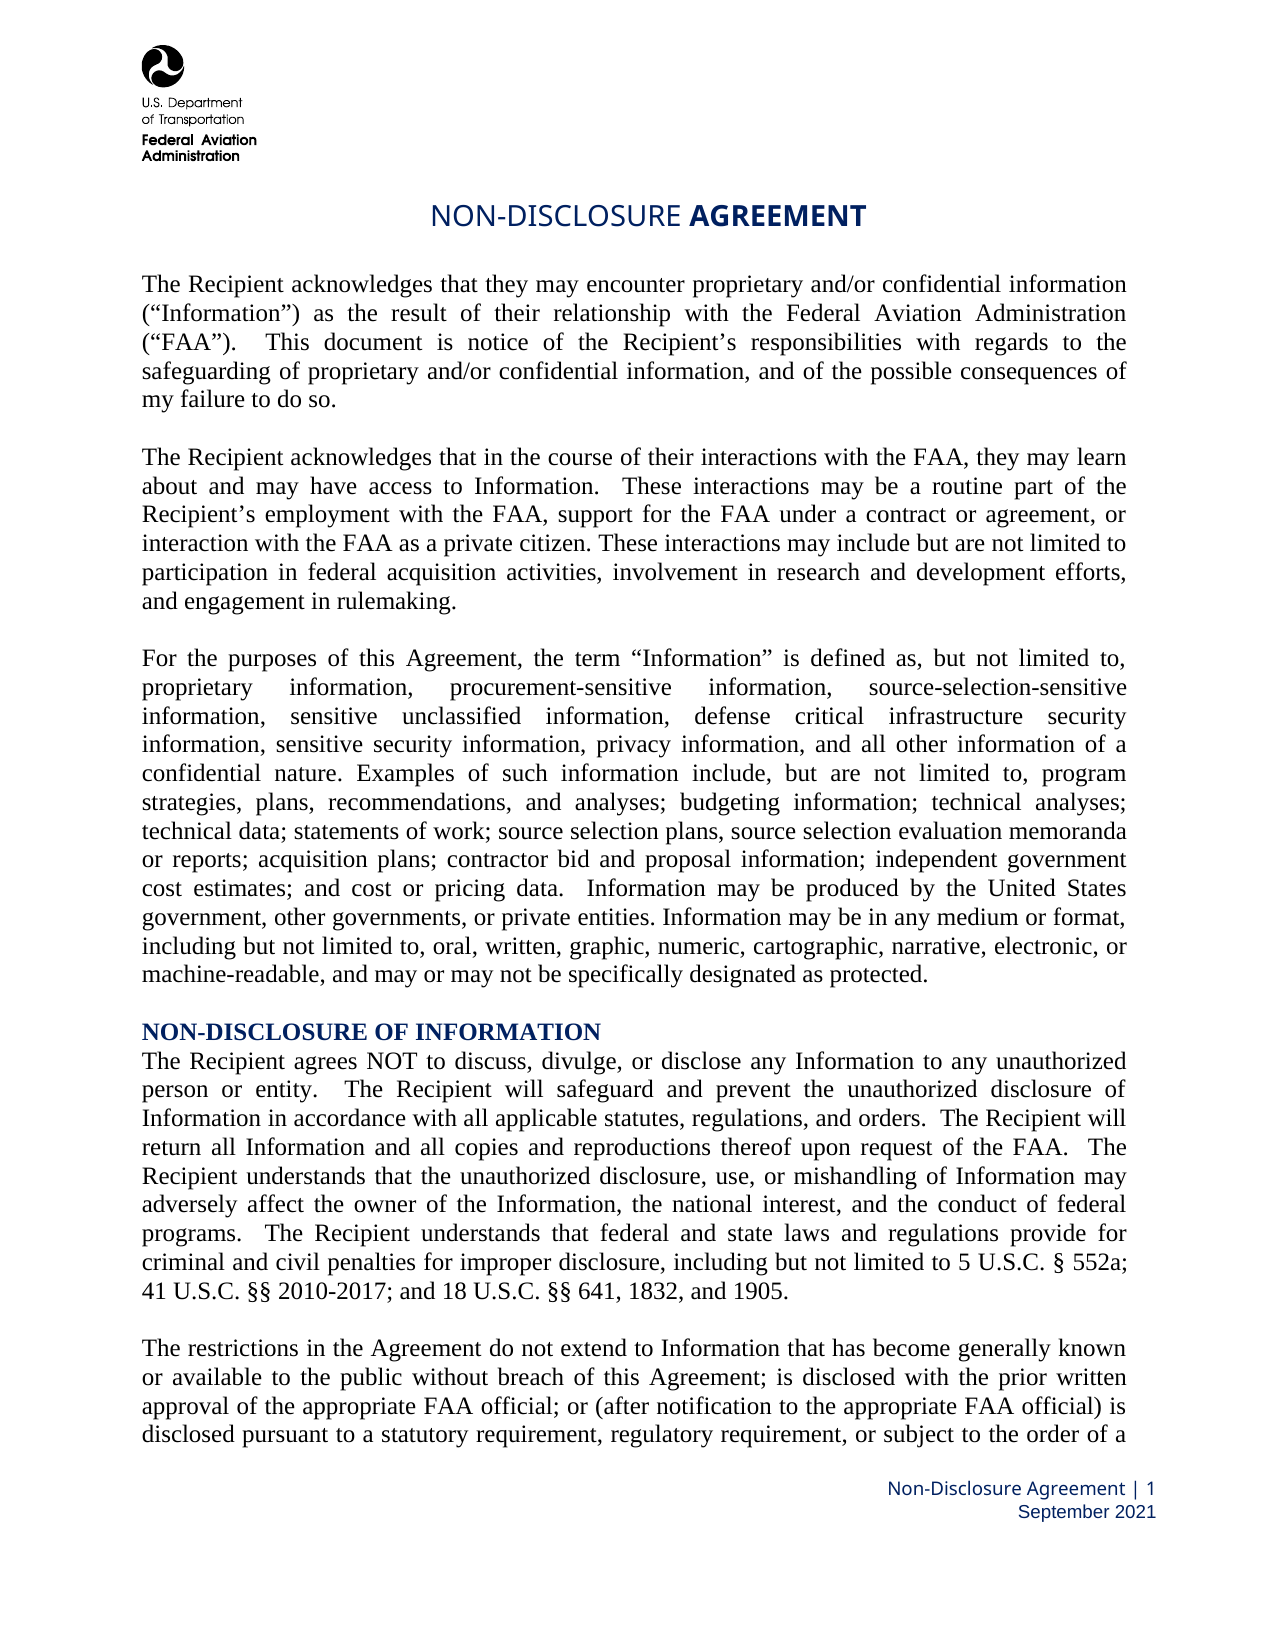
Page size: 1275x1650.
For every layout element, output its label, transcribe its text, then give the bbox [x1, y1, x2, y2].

text The Recipient acknowledges that they may encounter proprietary and/or confidential information (“Information”) as the result of their relationship with the Federal Aviation Administration (“FAA”). This document is notice of the Recipient’s responsibilities with regards to the safeguarding of proprietary and/or confidential information, and of the possible consequences of my failure to do so. [142, 269, 1128, 413]
text NON-DISCLOSURE OF INFORMATION [142, 1017, 1128, 1046]
subtitle NON-DISCLOSURE AGREEMENT [142, 196, 1155, 235]
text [142, 1333, 1128, 1448]
text The Recipient agrees NOT to discuss, divulge, or disclose any Information to any unauthorized person or entity. The Recipient will safeguard and prevent the unauthorized disclosure of Information in accordance with all applicable statutes, regulations, and orders. The Recipient will return all Information and all copies and reproductions thereof upon request of the FAA. The Recipient understands that the unauthorized disclosure, use, or mishandling of Information may adversely affect the owner of the Information, the national interest, and the conduct of federal programs. The Recipient understands that federal and state laws and regulations provide for criminal and civil penalties for improper disclosure, including but not limited to 5 U.S.C. § 552a; 41 U.S.C. §§ 2010-2017; and 18 U.S.C. §§ 641, 1832, and 1905. [142, 1046, 1128, 1304]
text The Recipient acknowledges that in the course of their interactions with the FAA, they may learn about and may have access to Information. These interactions may be a routine part of the Recipient’s employment with the FAA, support for the FAA under a contract or agreement, or interaction with the FAA as a private citizen. These interactions may include but are not limited to participation in federal acquisition activities, involvement in research and development efforts, and engagement in rulemaking. [142, 442, 1128, 614]
text For the purposes of this Agreement, the term “Information” is defined as, but not limited to, proprietary information, procurement-sensitive information, source-selection-sensitive information, sensitive unclassified information, defense critical infrastructure security information, sensitive security information, privacy information, and all other information of a confidential nature. Examples of such information include, but are not limited to, program strategies, plans, recommendations, and analyses; budgeting information; technical analyses; technical data; statements of work; source selection plans, source selection evaluation memoranda or reports; acquisition plans; contractor bid and proposal information; independent government cost estimates; and cost or pricing data. Information may be produced by the United States government, other governments, or private entities. Information may be in any medium or format, including but not limited to, oral, written, graphic, numeric, cartographic, narrative, electronic, or machine-readable, and may or may not be specifically designated as protected. [142, 643, 1128, 988]
